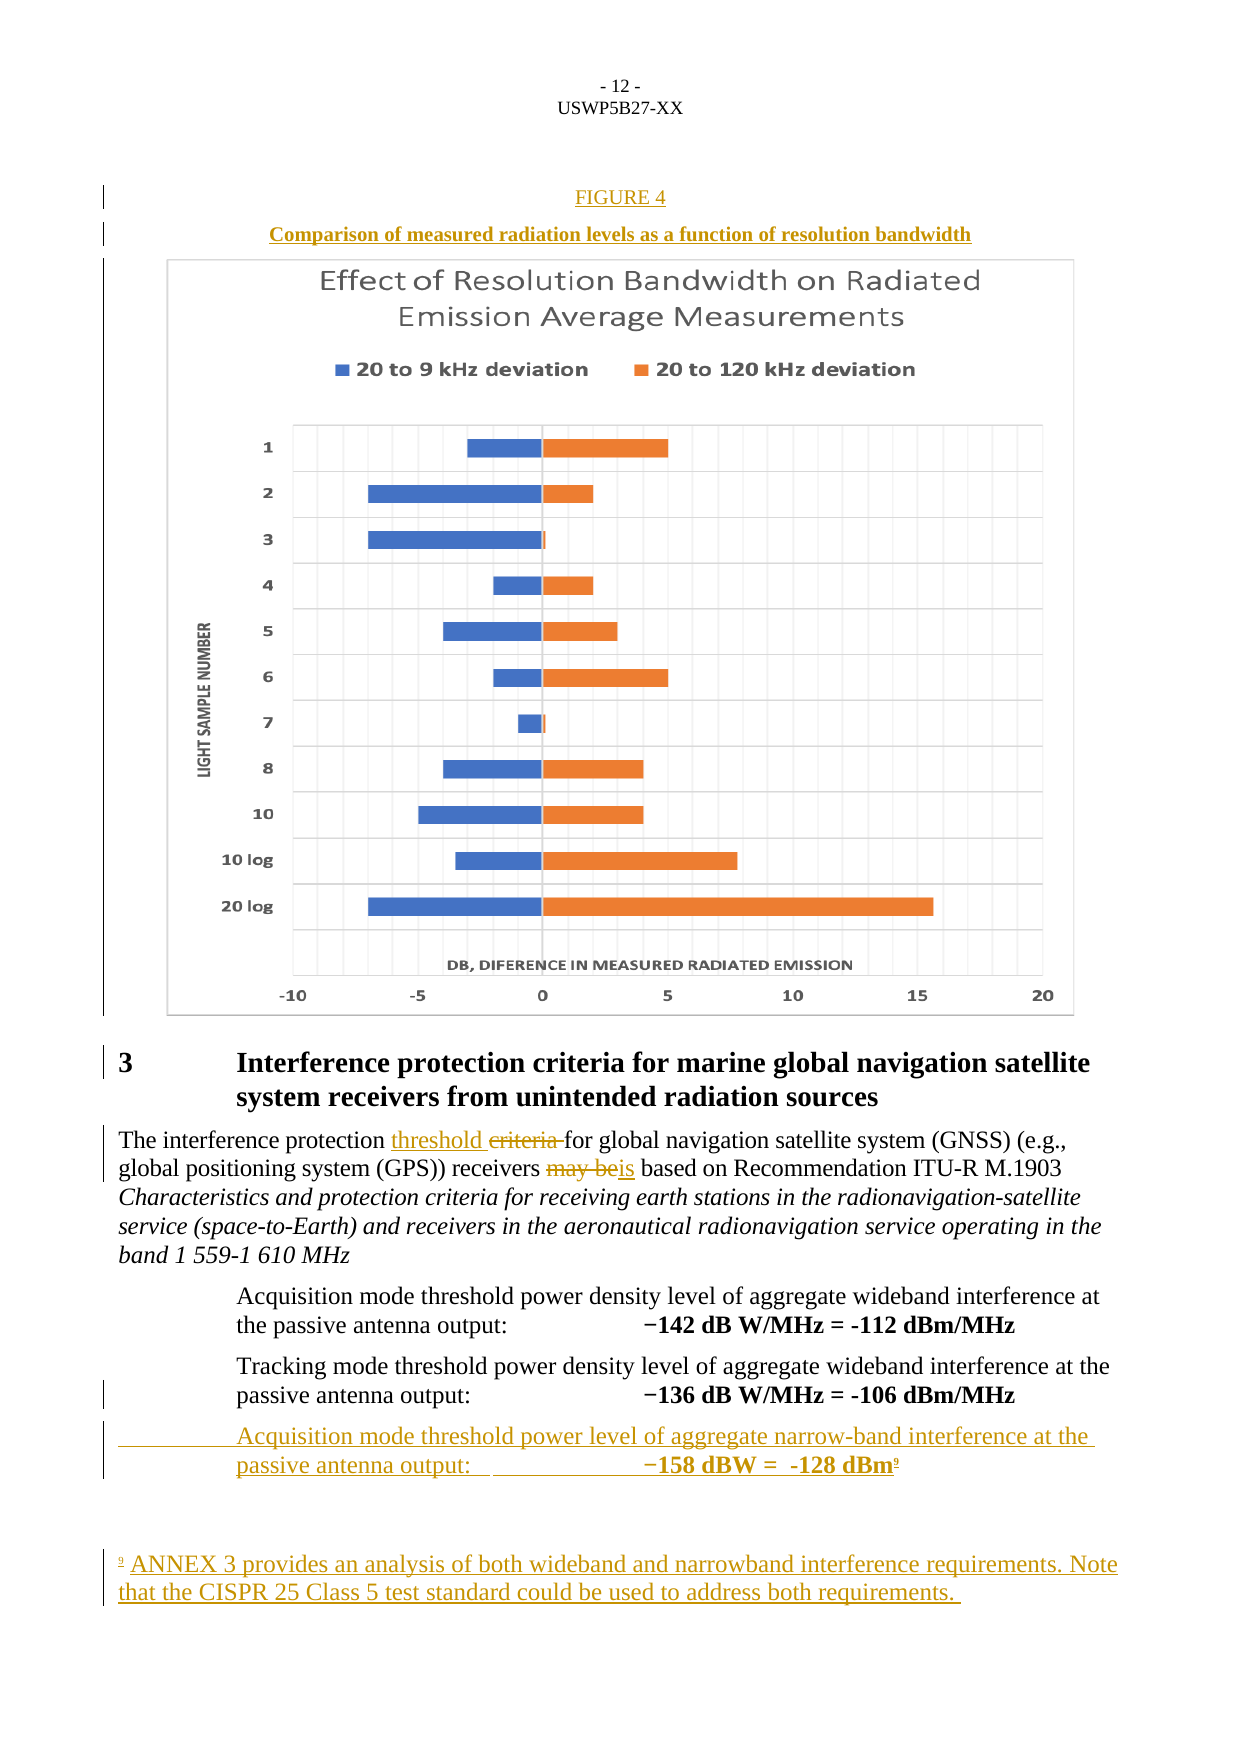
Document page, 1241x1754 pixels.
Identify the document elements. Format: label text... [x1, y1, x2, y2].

picture [165, 258, 1075, 1016]
text Acquisition mode threshold power density level of aggregate wideband interference at the passive antenna output: −142 dB W/MHz = -112 dBm/MHz [118, 1281, 1122, 1338]
subtitle 3 Interference protection criteria for marine global navigation satellite system receivers from unintended radiation sources [118, 1045, 1122, 1112]
text The interference protection for global navigation satellite system (GNSS) (e.g., global positioning system (GPS)) receivers based on Recommendation ITU-R M.1903 Characteristics and protection criteria for receiving earth stations in the radionavigation-satellite service (space-to-Earth) and receivers in the aeronautical radionavigation service operating in the band 1 559-1 610 MHz [118, 1125, 1122, 1268]
text Tracking mode threshold power density level of aggregate wideband interference at the passive antenna output: −136 dB W/MHz = -106 dBm/MHz [118, 1351, 1122, 1408]
